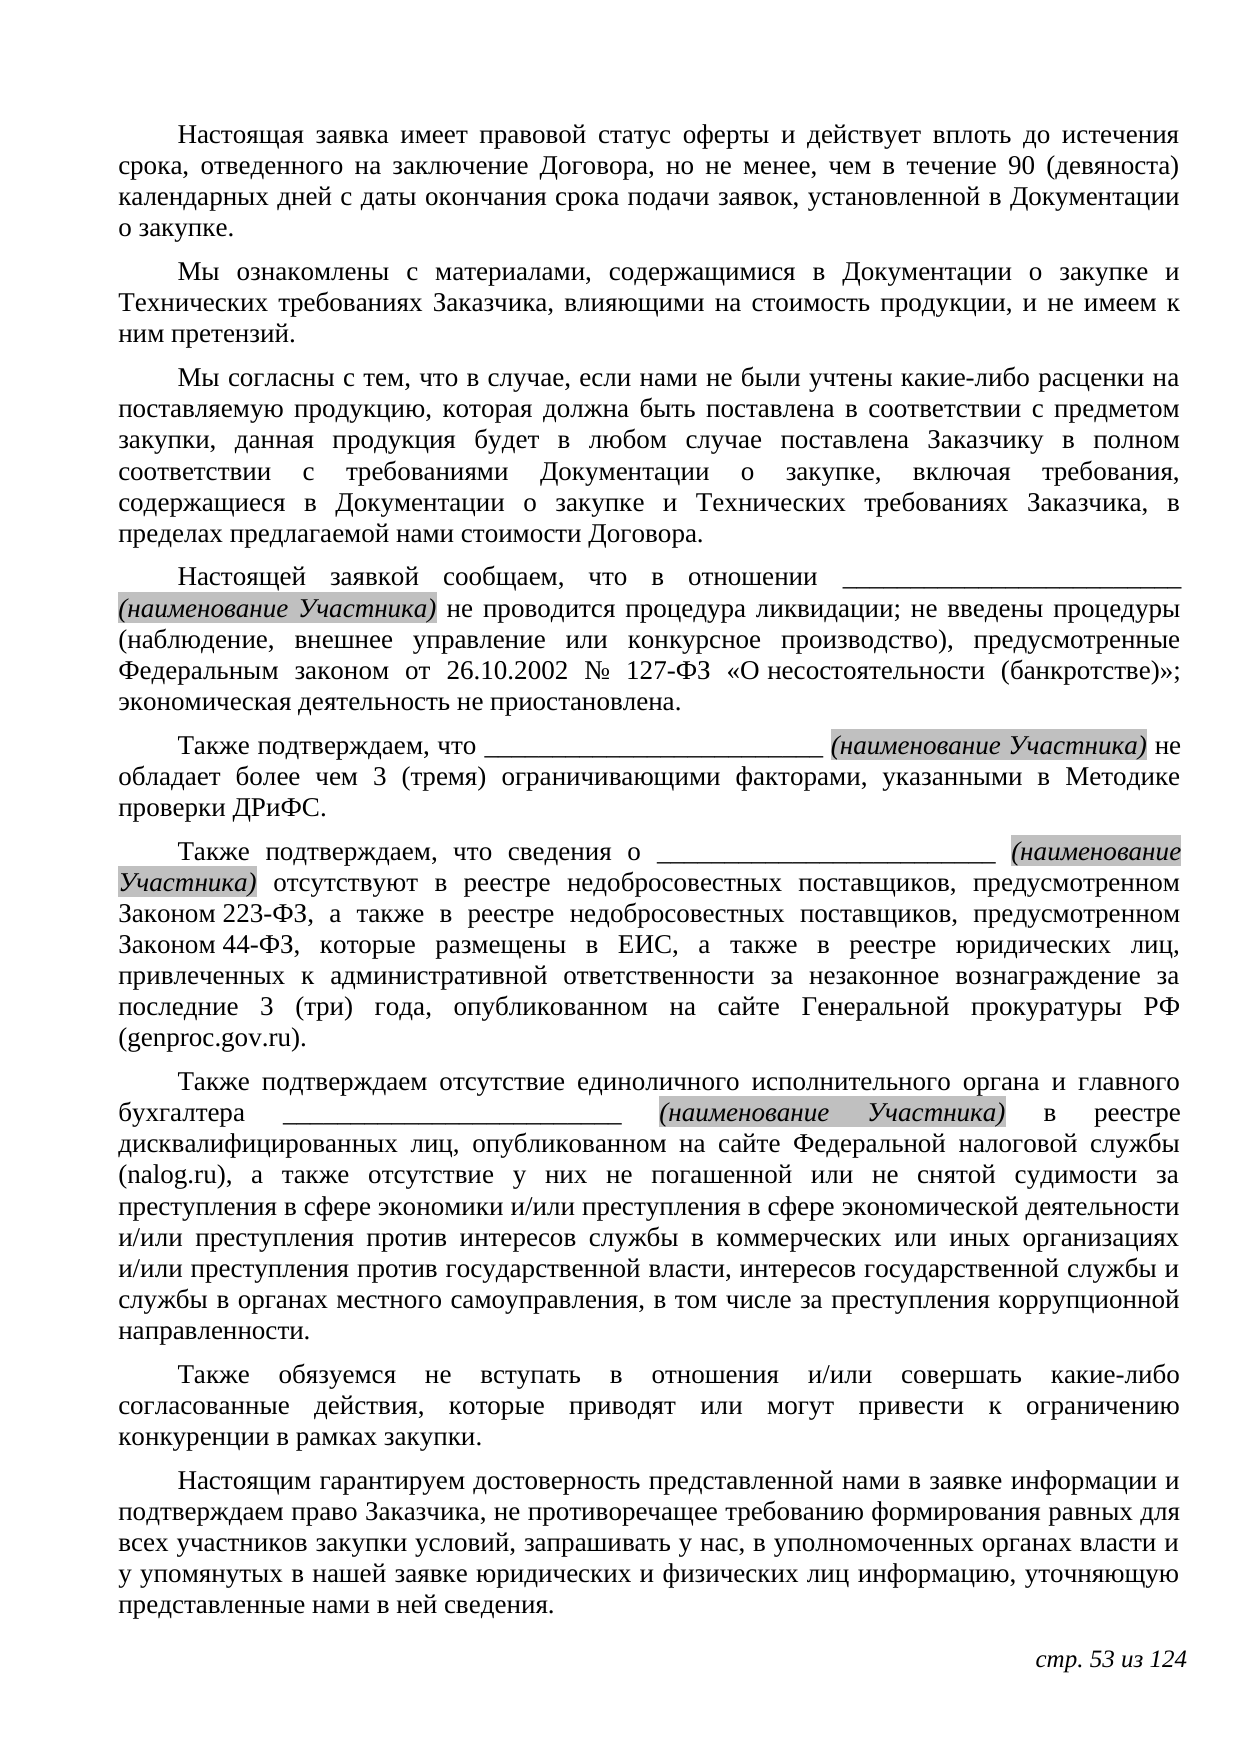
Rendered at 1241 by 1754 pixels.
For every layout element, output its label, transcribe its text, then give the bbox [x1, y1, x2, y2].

text Также подтверждаем, что _________________________ (наименование Участника) не обладает более чем 3 (тремя) ограничивающими факторами, указанными в Методике проверки ДРиФС. [118, 729, 1181, 822]
text Мы ознакомлены с материалами, содержащимися в Документации о закупке и Технических требованиях Заказчика, влияющими на стоимость продукции, и не имеем к ним претензий. [118, 255, 1181, 349]
text Также подтверждаем, что сведения о _________________________ (наименование Участника) отсутствуют в реестре недобросовестных поставщиков, предусмотренном Законом 223-ФЗ, а также в реестре недобросовестных поставщиков, предусмотренном Законом 44-ФЗ, которые размещены в ЕИС, а также в реестре юридических лиц, привлеченных к административной ответственности за незаконное вознаграждение за последние 3 (три) года, опубликованном на сайте Генеральной прокуратуры РФ (genproc.gov.ru). [118, 835, 1181, 1053]
text Настоящим гарантируем достоверность представленной нами в заявке информации и подтверждаем право Заказчика, не противоречащее требованию формирования равных для всех участников закупки условий, запрашивать у нас, в уполномоченных органах власти и у упомянутых в нашей заявке юридических и физических лиц информацию, уточняющую представленные нами в ней сведения. [118, 1464, 1181, 1620]
text Мы согласны с тем, что в случае, если нами не были учтены какие-либо расценки на поставляемую продукцию, которая должна быть поставлена в соответствии с предметом закупки, данная продукция будет в любом случае поставлена Заказчику в полном соответствии с требованиями Документации о закупке, включая требования, содержащиеся в Документации о закупке и Технических требованиях Заказчика, в пределах предлагаемой нами стоимости Договора. [118, 361, 1181, 548]
text Настоящей заявкой сообщаем, что в отношении _________________________ (наименование Участника) не проводится процедура ликвидации; не введены процедуры (наблюдение, внешнее управление или конкурсное производство), предусмотренные Федеральным законом от 26.10.2002 № 127-ФЗ «О несостоятельности (банкротстве)»; экономическая деятельность не приостановлена. [118, 561, 1181, 716]
text Также обязуемся не вступать в отношения и/или совершать какие-либо согласованные действия, которые приводят или могут привести к ограничению конкуренции в рамках закупки. [118, 1358, 1181, 1451]
text Также подтверждаем отсутствие единоличного исполнительного органа и главного бухгалтера _________________________ (наименование Участника) в реестре дисквалифицированных лиц, опубликованном на сайте Федеральной налоговой службы (nalog.ru), а также отсутствие у них не погашенной или не снятой судимости за преступления в сфере экономики и/или преступления в сфере экономической деятельности и/или преступления против интересов службы в коммерческих или иных организациях и/или преступления против государственной власти, интересов государственной службы и службы в органах местного самоуправления, в том числе за преступления коррупционной направленности. [118, 1065, 1181, 1346]
text Настоящая заявка имеет правовой статус оферты и действует вплоть до истечения срока, отведенного на заключение Договора, но не менее, чем в течение 90 (девяноста) календарных дней с даты окончания срока подачи заявок, установленной в Документации о закупке. [118, 118, 1181, 243]
